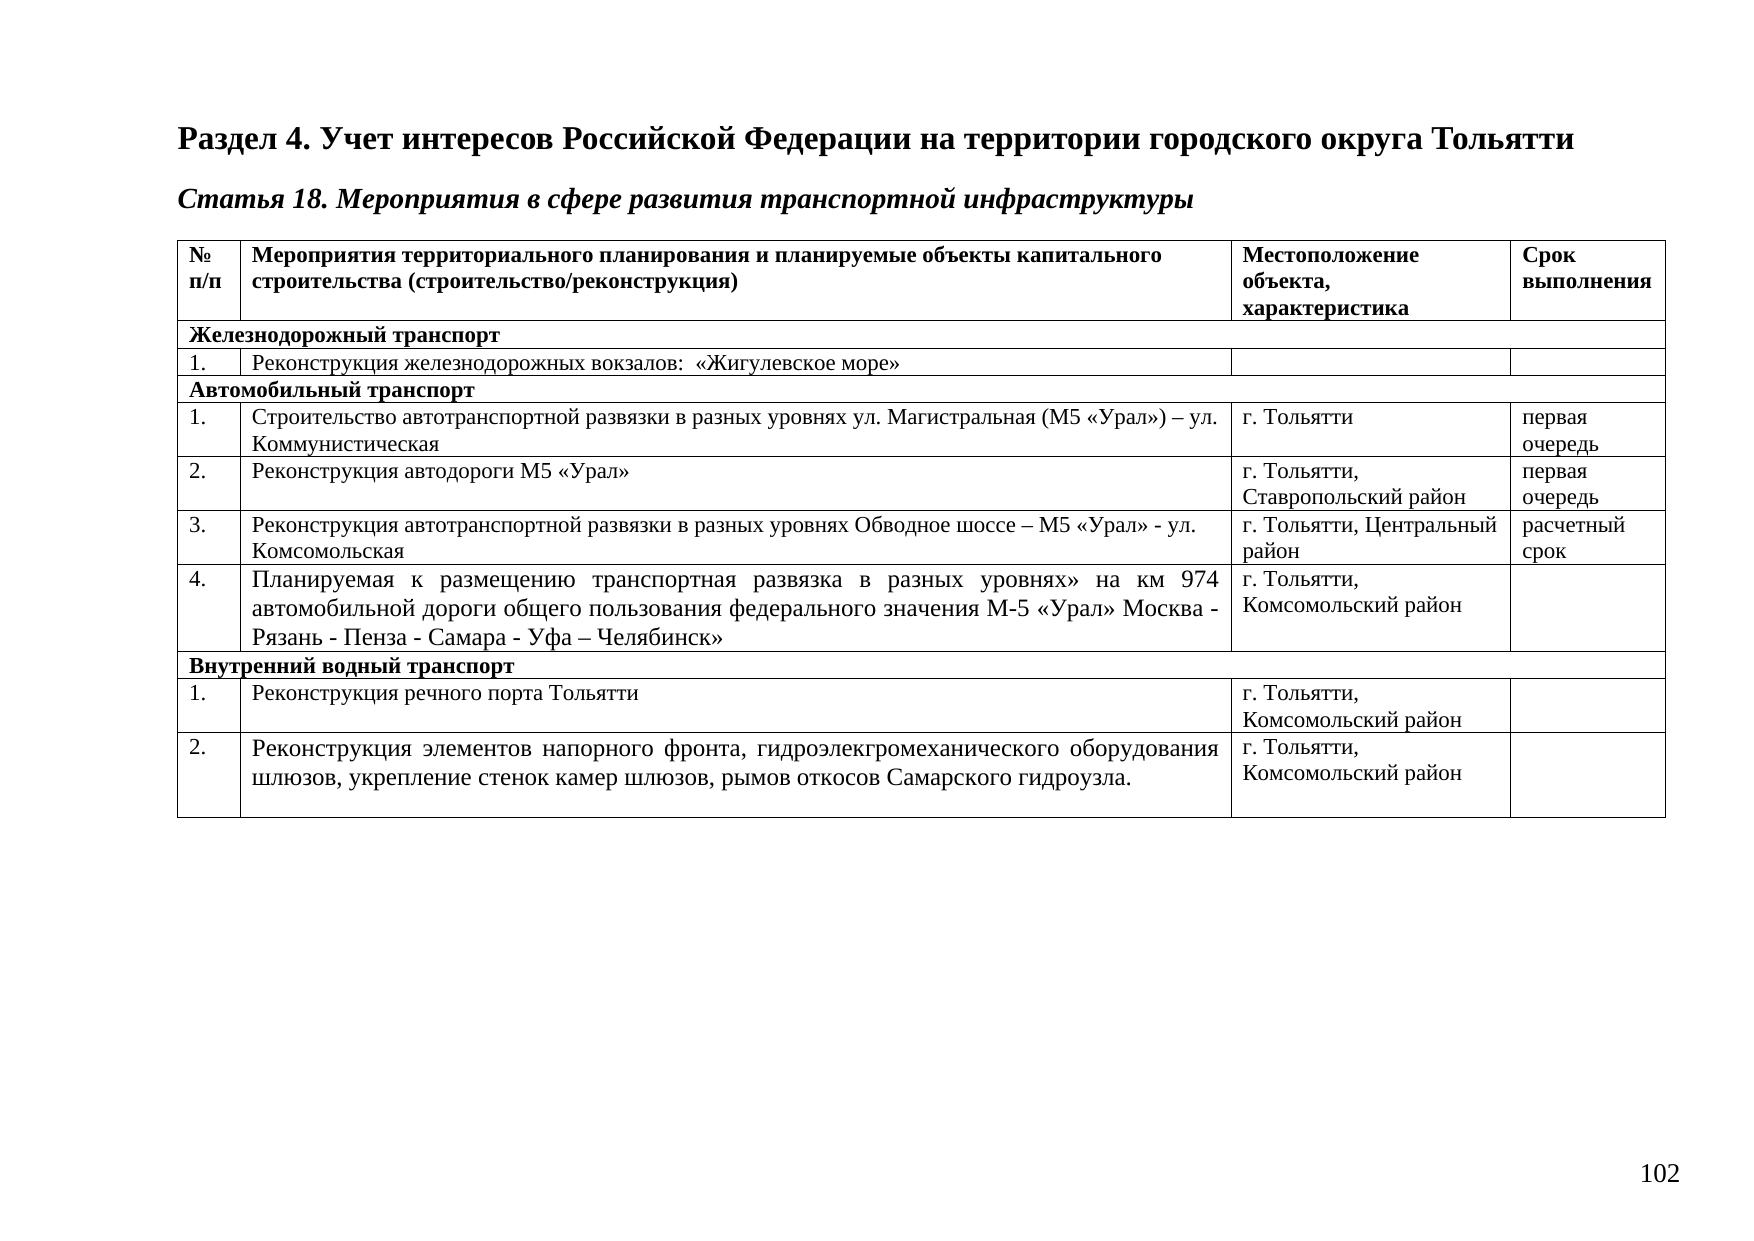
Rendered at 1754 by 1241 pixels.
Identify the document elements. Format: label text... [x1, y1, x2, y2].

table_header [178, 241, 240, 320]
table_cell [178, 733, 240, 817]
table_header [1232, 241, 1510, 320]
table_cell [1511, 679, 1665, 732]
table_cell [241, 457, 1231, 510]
subtitle Раздел 4. Учет интересов Российской Федерации на территории городского округа Тольятти [177, 118, 1680, 156]
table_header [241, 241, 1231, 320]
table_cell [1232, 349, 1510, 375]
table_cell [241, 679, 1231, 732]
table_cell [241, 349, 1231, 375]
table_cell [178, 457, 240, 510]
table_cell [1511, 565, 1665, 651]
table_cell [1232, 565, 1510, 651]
subtitle Статья 18. Мероприятия в сфере развития транспортной инфраструктуры [177, 181, 1680, 215]
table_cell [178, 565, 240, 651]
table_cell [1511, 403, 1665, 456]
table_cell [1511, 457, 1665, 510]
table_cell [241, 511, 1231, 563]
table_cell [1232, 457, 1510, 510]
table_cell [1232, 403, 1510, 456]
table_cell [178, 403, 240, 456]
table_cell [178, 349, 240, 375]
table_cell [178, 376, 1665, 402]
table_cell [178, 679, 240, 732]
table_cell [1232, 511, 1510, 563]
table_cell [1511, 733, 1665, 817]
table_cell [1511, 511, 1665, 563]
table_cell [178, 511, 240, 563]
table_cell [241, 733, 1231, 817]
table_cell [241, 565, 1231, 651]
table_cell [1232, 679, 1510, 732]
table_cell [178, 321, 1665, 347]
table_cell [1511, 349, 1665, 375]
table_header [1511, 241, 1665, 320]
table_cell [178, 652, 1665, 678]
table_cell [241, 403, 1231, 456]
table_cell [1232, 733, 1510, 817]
